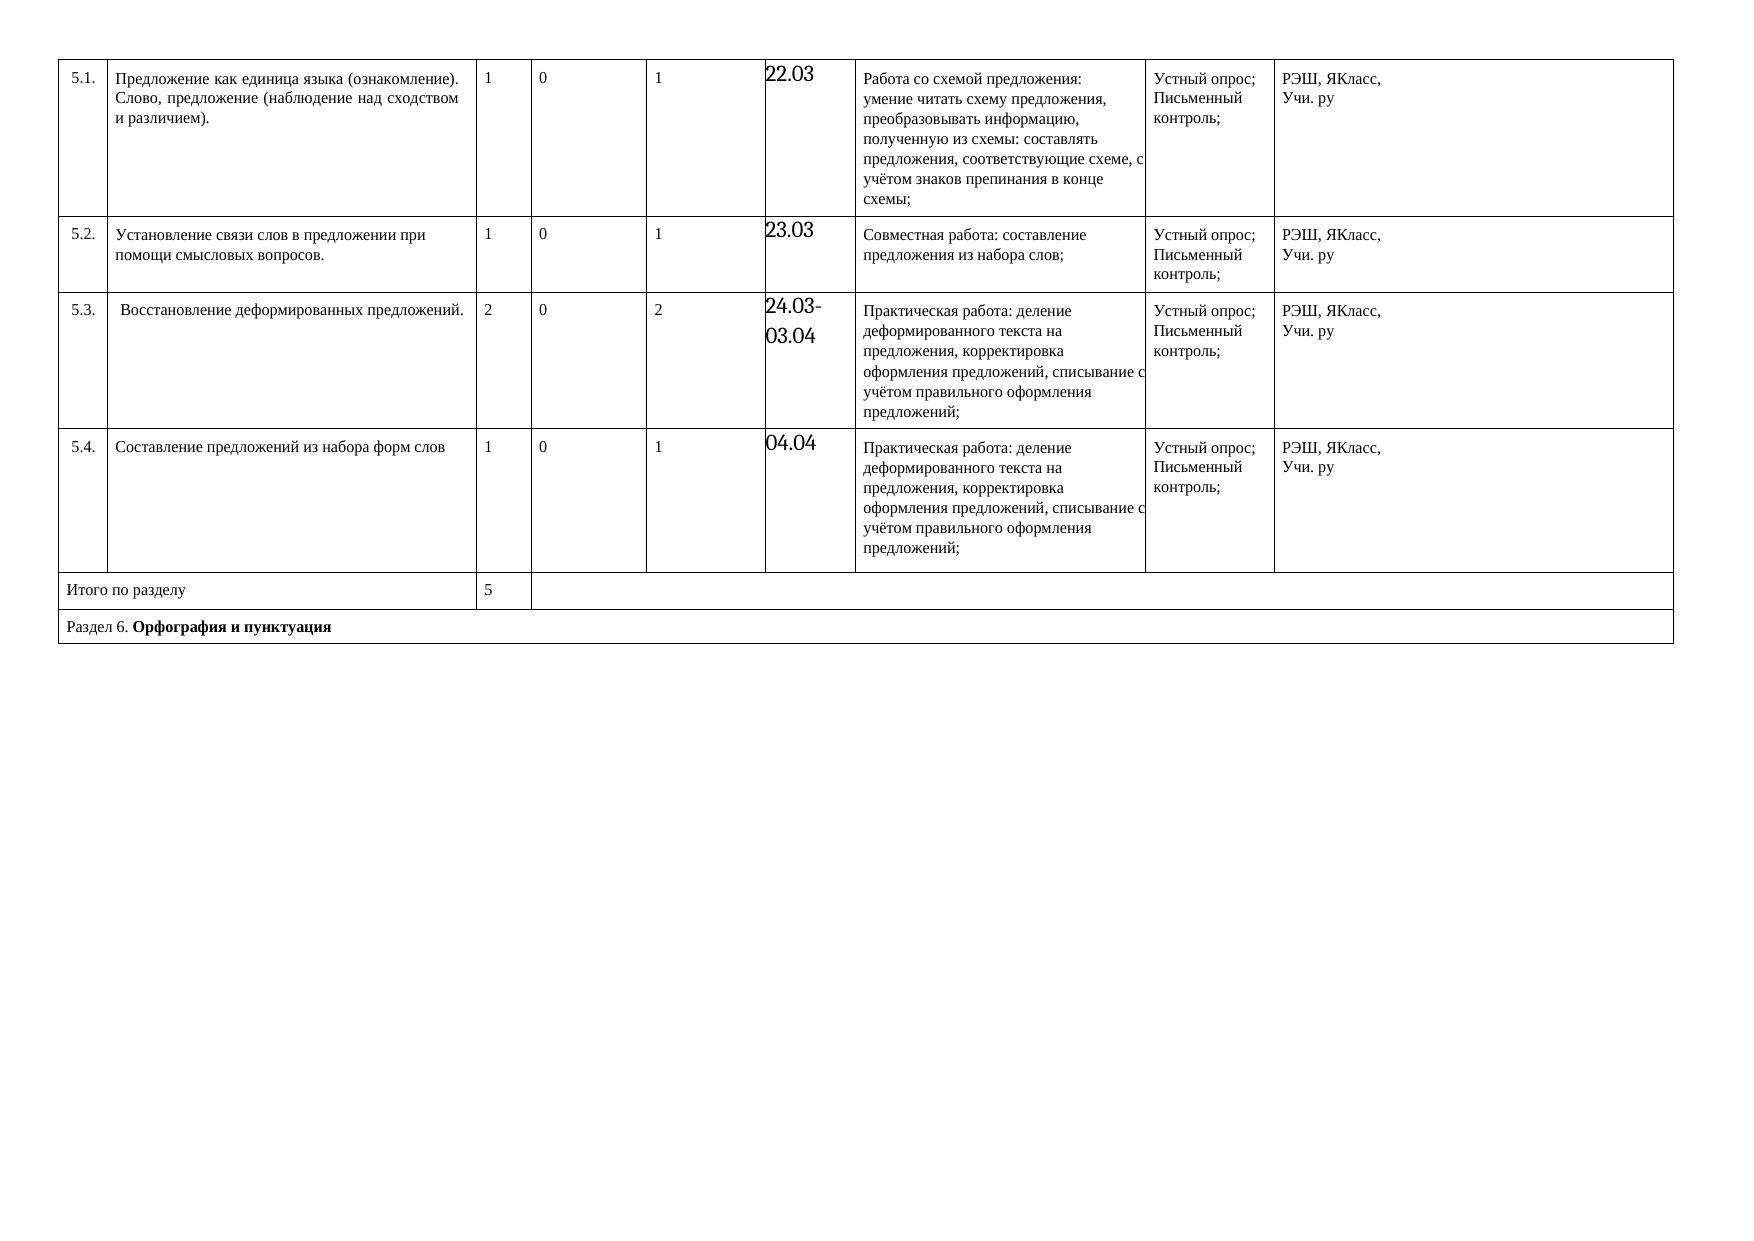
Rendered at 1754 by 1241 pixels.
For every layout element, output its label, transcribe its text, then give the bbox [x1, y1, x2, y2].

table_cell 1 [477, 217, 531, 292]
table_cell 5.3. [59, 293, 107, 428]
table_cell 5 [477, 573, 531, 608]
table_cell 23.03 [766, 217, 855, 292]
table_cell Практическая работа: деление деформированного текста на предложения, корректировка оформления предложений, списывание с учётом правильного оформления предложе​ний; [856, 429, 1145, 572]
table_cell РЭШ, ЯКласс, Учи. ру [1275, 293, 1673, 428]
table_cell Итого по разделу [59, 573, 476, 608]
table_cell 2 [477, 293, 531, 428]
table_cell 24.03-03.04 [766, 293, 855, 428]
table_header 5.1. [59, 60, 107, 216]
table_cell Восстановление деформированных предложений. [108, 293, 476, 428]
table_cell Составление предложений из набора форм слов [108, 429, 476, 572]
table_cell 1 [647, 217, 765, 292]
table_cell 1 [477, 429, 531, 572]
table_header Устный опрос; Письменный контроль; [1146, 60, 1274, 216]
table_header 0 [532, 60, 646, 216]
table_cell 1 [647, 429, 765, 572]
table_cell 0 [532, 217, 646, 292]
table_cell 5.2. [59, 217, 107, 292]
table_cell Устный опрос; Письменный контроль; [1146, 429, 1274, 572]
table_cell Устный опрос; Письменный контроль; [1146, 293, 1274, 428]
table_header 1 [477, 60, 531, 216]
table_cell 04.04 [766, 429, 855, 572]
table_header Работа со схемой предложения: умение читать схему предло​жения, преобразовывать информацию, полученную из схемы: составлять предложения, соответствующие схеме, с учётом знаков препинания в конце схемы; [856, 60, 1145, 216]
table_header РЭШ, ЯКласс, Учи. ру [1275, 60, 1673, 216]
table_cell Устный опрос; Письменный контроль; [1146, 217, 1274, 292]
table_cell Совместная работа: составление предложения из набора слов; [856, 217, 1145, 292]
table_cell РЭШ, ЯКласс, Учи. ру [1275, 217, 1673, 292]
table_cell РЭШ, ЯКласс, Учи. ру [1275, 429, 1673, 572]
table_cell Практическая работа: деление деформированного текста на предложения, корректировка оформления предложений, списывание с учётом правильного оформления предложе​ний; [856, 293, 1145, 428]
table_cell Раздел 6. Орфография и пунктуация [59, 610, 1673, 643]
table_header 22.03 [766, 60, 855, 216]
table_cell 0 [532, 429, 646, 572]
table_cell 2 [647, 293, 765, 428]
table_cell Установление связи слов в предложении при помощи смысловых вопросов. [108, 217, 476, 292]
table_header 1 [647, 60, 765, 216]
table_cell 0 [532, 293, 646, 428]
table_header Предложение как единица языка (ознакомление). Слово, предложение (наблюдение над сходством и различием). [108, 60, 476, 216]
table_cell 5.4. [59, 429, 107, 572]
table_cell [532, 573, 1673, 608]
